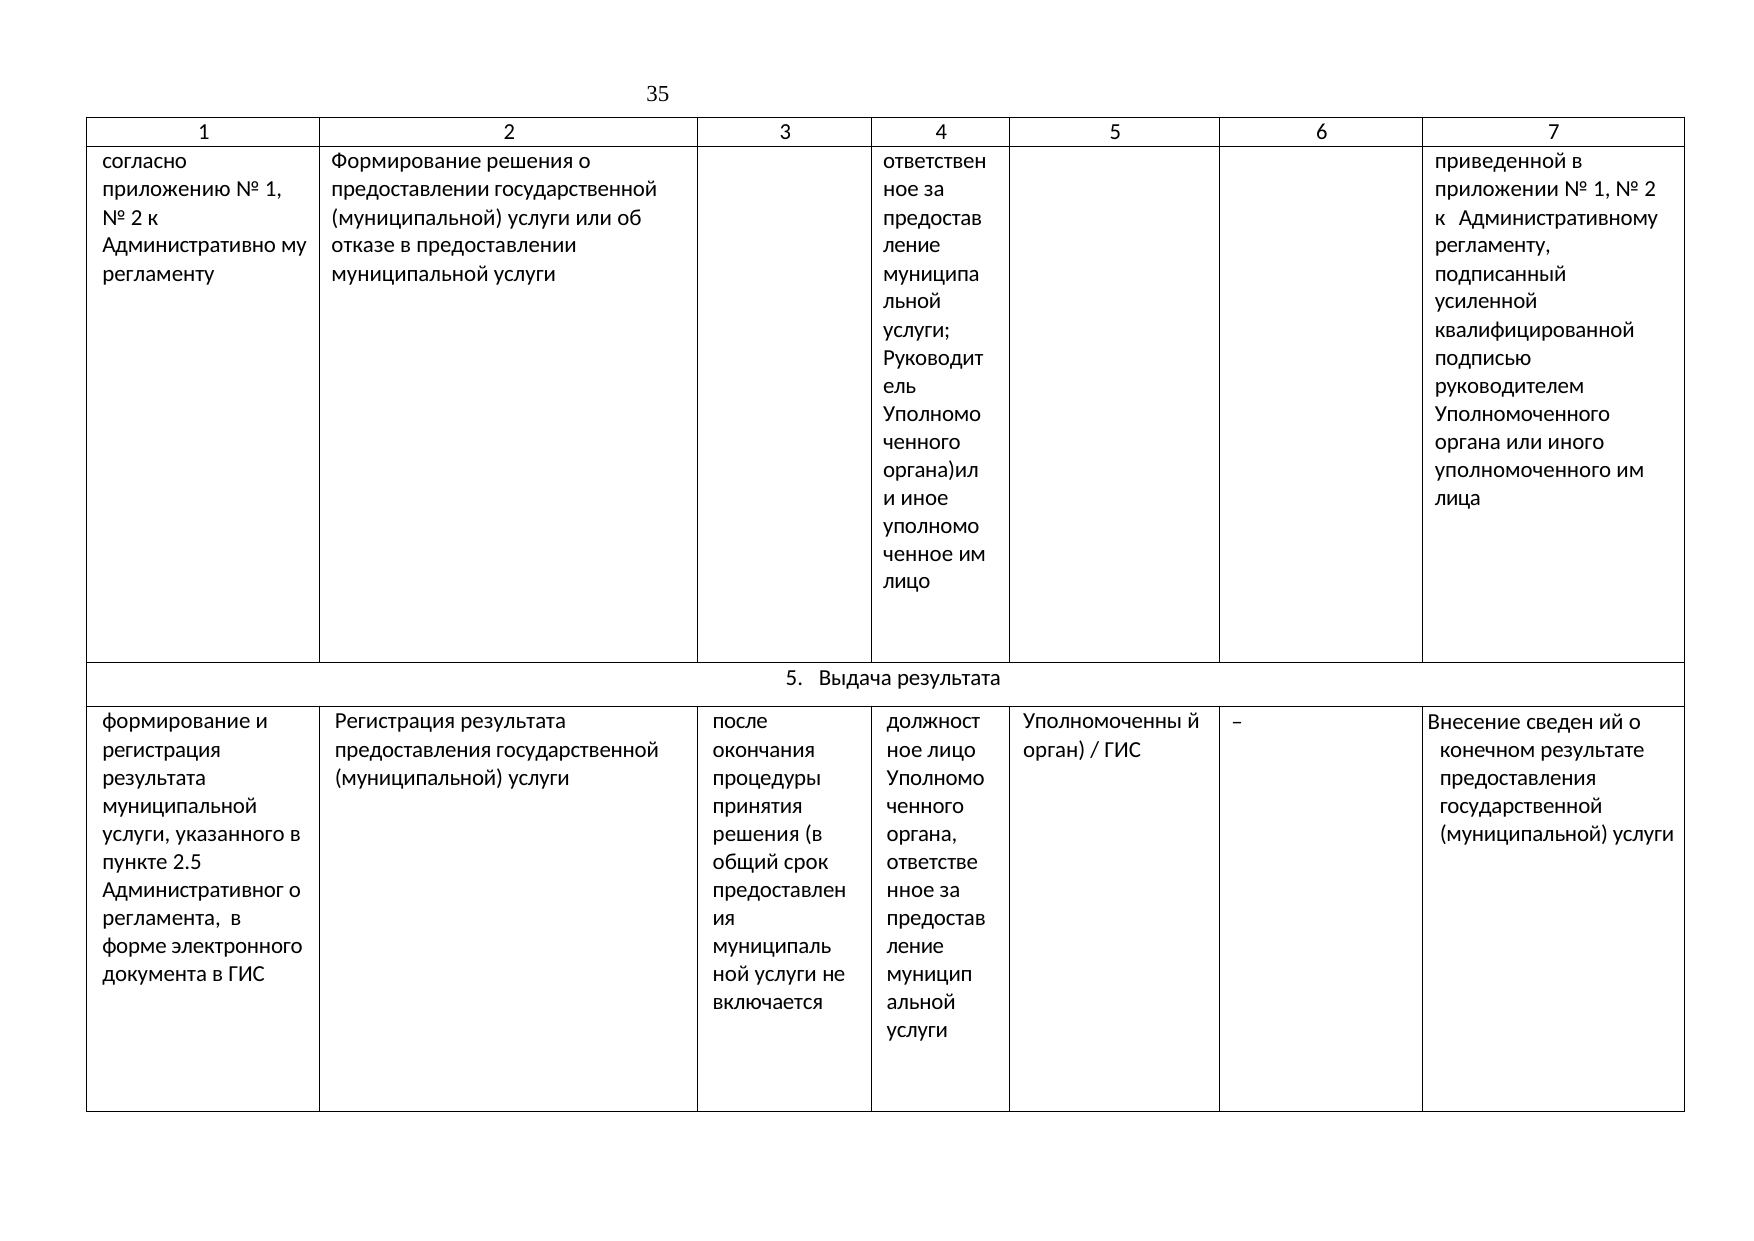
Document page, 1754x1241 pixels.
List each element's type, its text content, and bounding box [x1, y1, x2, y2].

table_cell ответствен ное за предостав ление муниципа льной услуги; Руководит ель Уполномо ченного органа)ил и иное уполномо ченное им лицо [872, 147, 1009, 662]
table_cell [1220, 147, 1422, 662]
table_cell Уполномоченны й орган) / ГИС [1010, 707, 1219, 1111]
table_header 1 [87, 118, 319, 146]
table_cell Внесение сведен ий о конечном результате предоставления государственной (муниципальной) услуги [1423, 707, 1684, 1111]
table_cell после окончания процедуры принятия решения (в общий срок предоставлен ия муниципаль ной услуги не включается [698, 707, 871, 1111]
table_cell Формирование решения о предоставлении государственной (муниципальной) услуги или об отказе в предоставлении муниципальной услуги [320, 147, 697, 662]
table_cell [872, 707, 1009, 1111]
table_header 4 [872, 118, 1009, 146]
table_cell – [1220, 707, 1422, 1111]
table_cell [1010, 147, 1219, 662]
table_cell 5. Выдача результата [87, 663, 1684, 706]
table_cell формирование и регистрация результата муниципальной услуги, указанного в пункте 2.5 Административног о регламента, в форме электронного документа в ГИС [87, 707, 319, 1111]
table_header 6 [1220, 118, 1422, 146]
table_cell Регистрация результата предоставления государственной (муниципальной) услуги [320, 707, 697, 1111]
table_header 2 [320, 118, 697, 146]
table_cell [698, 147, 871, 662]
table_header 3 [698, 118, 871, 146]
table_cell приведенной в приложении № 1, № 2 к Административному регламенту, подписанный усиленной квалифицированной подписью руководителем Уполномоченного органа или иного уполномоченного им лица [1423, 147, 1684, 662]
table_cell согласно приложению № 1, № 2 к Административно му регламенту [87, 147, 319, 662]
table_header 5 [1010, 118, 1219, 146]
table_header 7 [1423, 118, 1684, 146]
